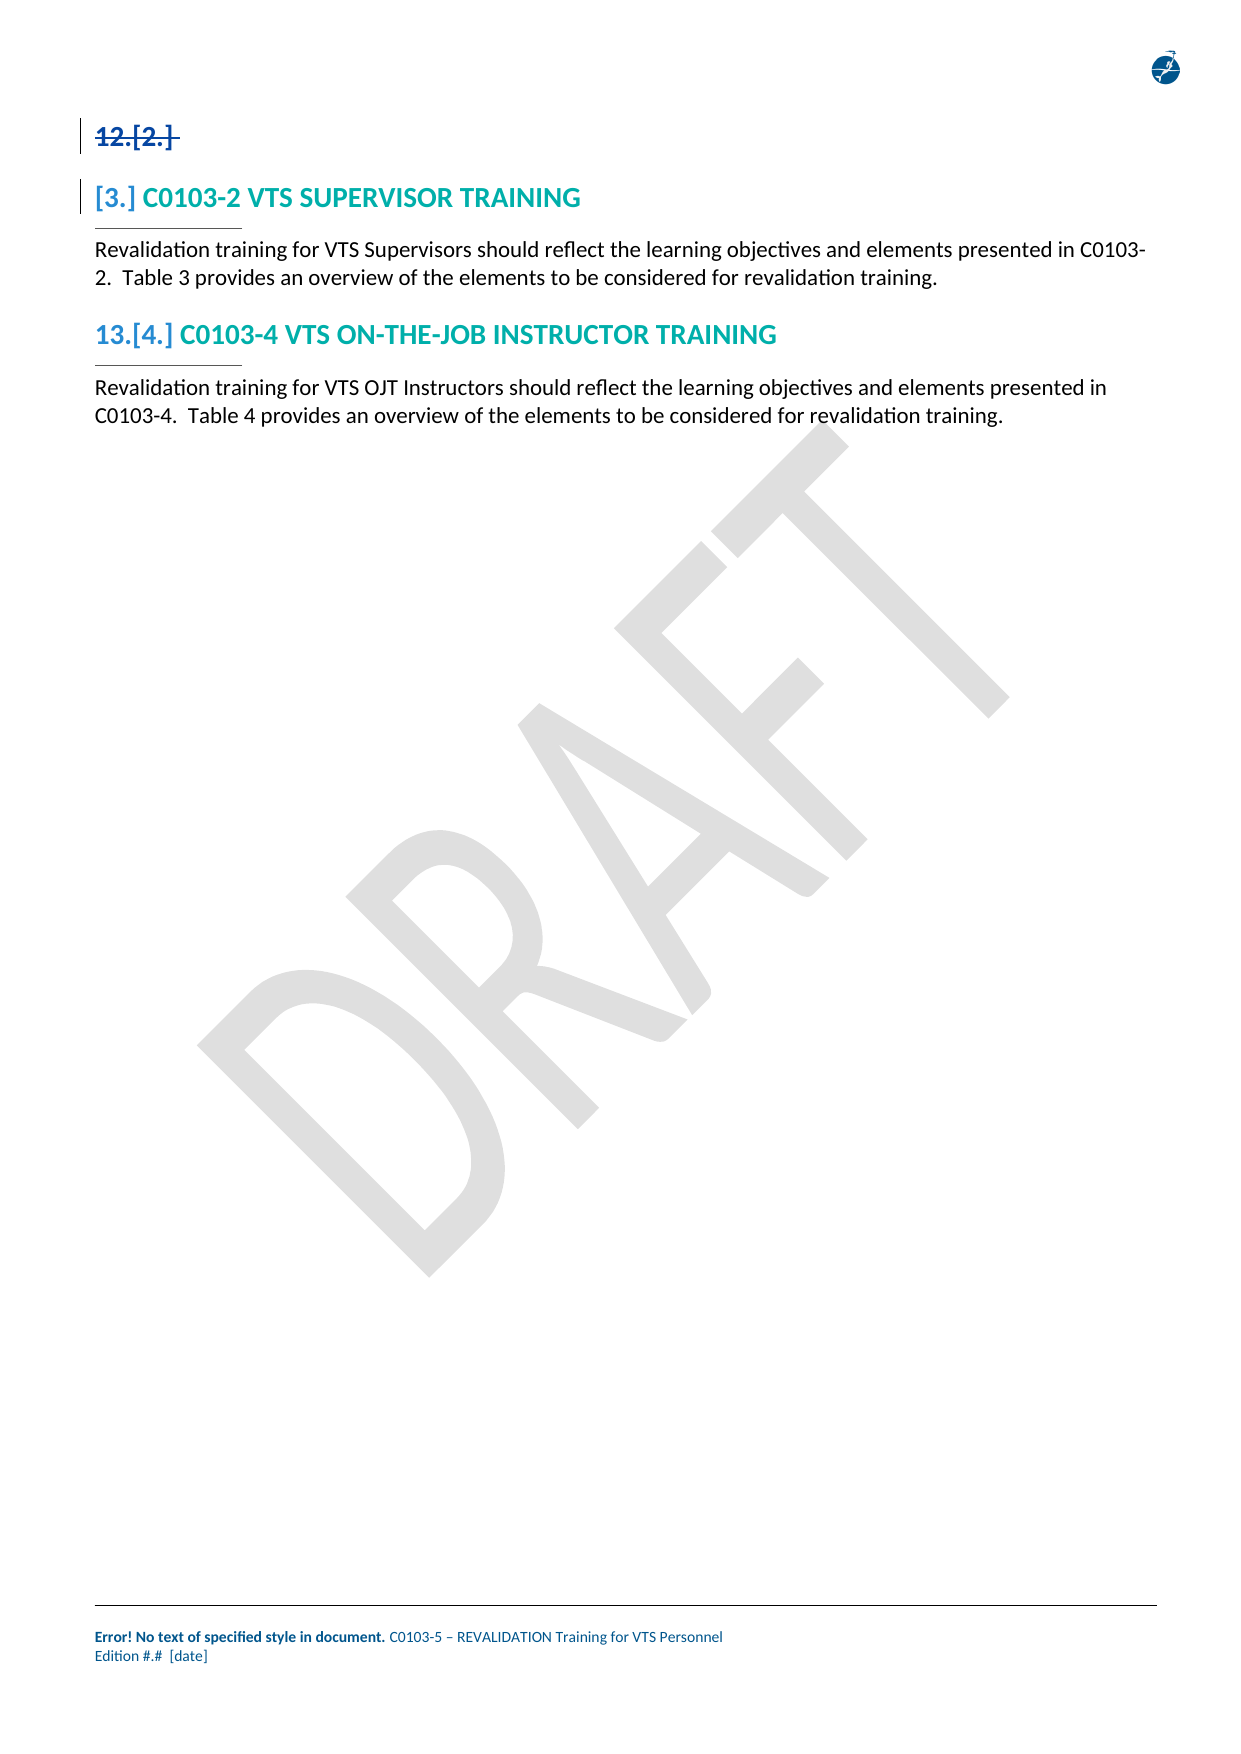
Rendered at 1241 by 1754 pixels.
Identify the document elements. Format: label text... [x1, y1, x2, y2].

picture [1120, 0, 1239, 119]
subtitle C0103-2 VTS Supervisor Training [94, 179, 1157, 214]
subtitle C0103-4 VTS On-the-job Instructor Training [94, 316, 1157, 352]
text Revalidation training for VTS Supervisors should reflect the learning objectives and elements presented in C0103-2. Table 3 provides an overview of the elements to be considered for revalidation training. [94, 235, 1157, 291]
text Revalidation training for VTS OJT Instructors should reflect the learning objectives and elements presented in C0103-4. Table 4 provides an overview of the elements to be considered for revalidation training. [94, 373, 1157, 429]
